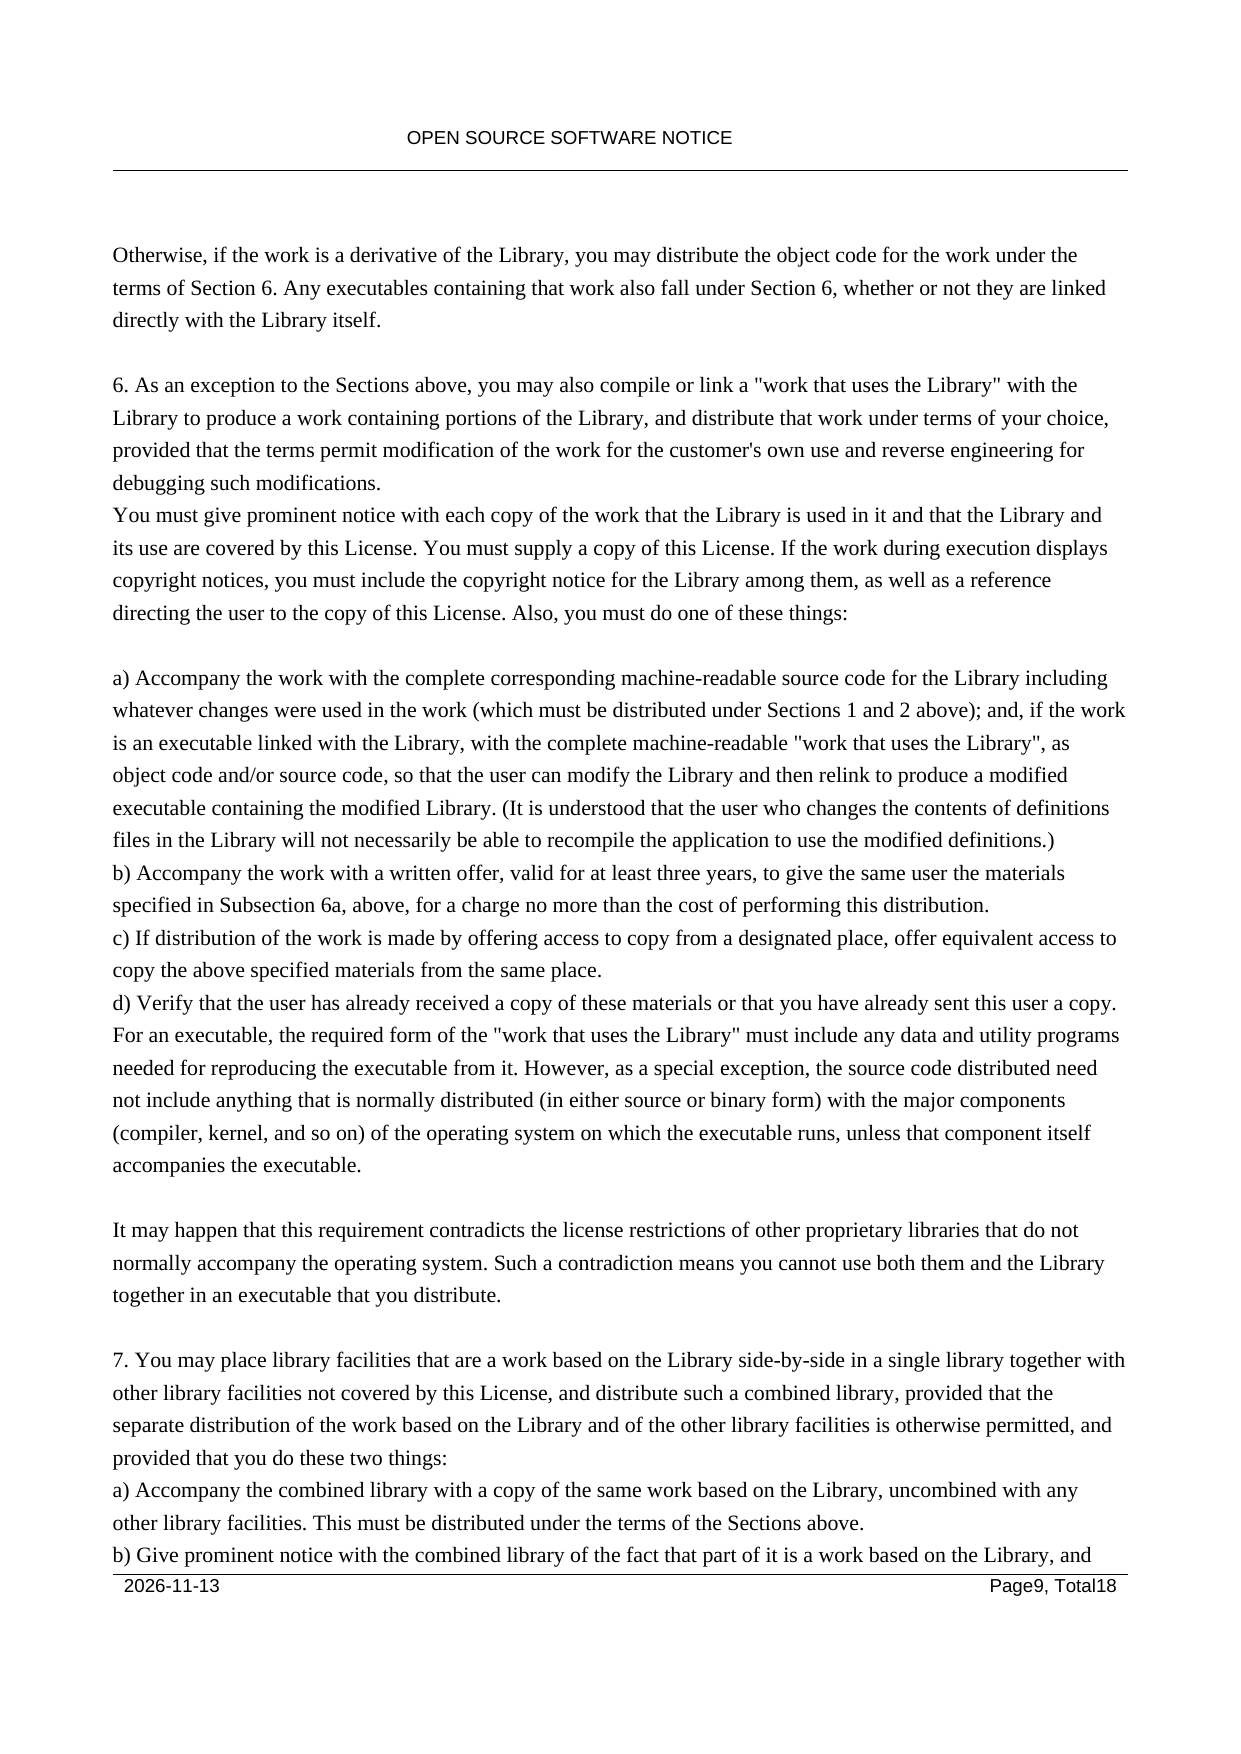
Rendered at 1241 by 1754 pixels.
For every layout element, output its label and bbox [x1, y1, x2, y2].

text [112, 206, 1128, 1571]
